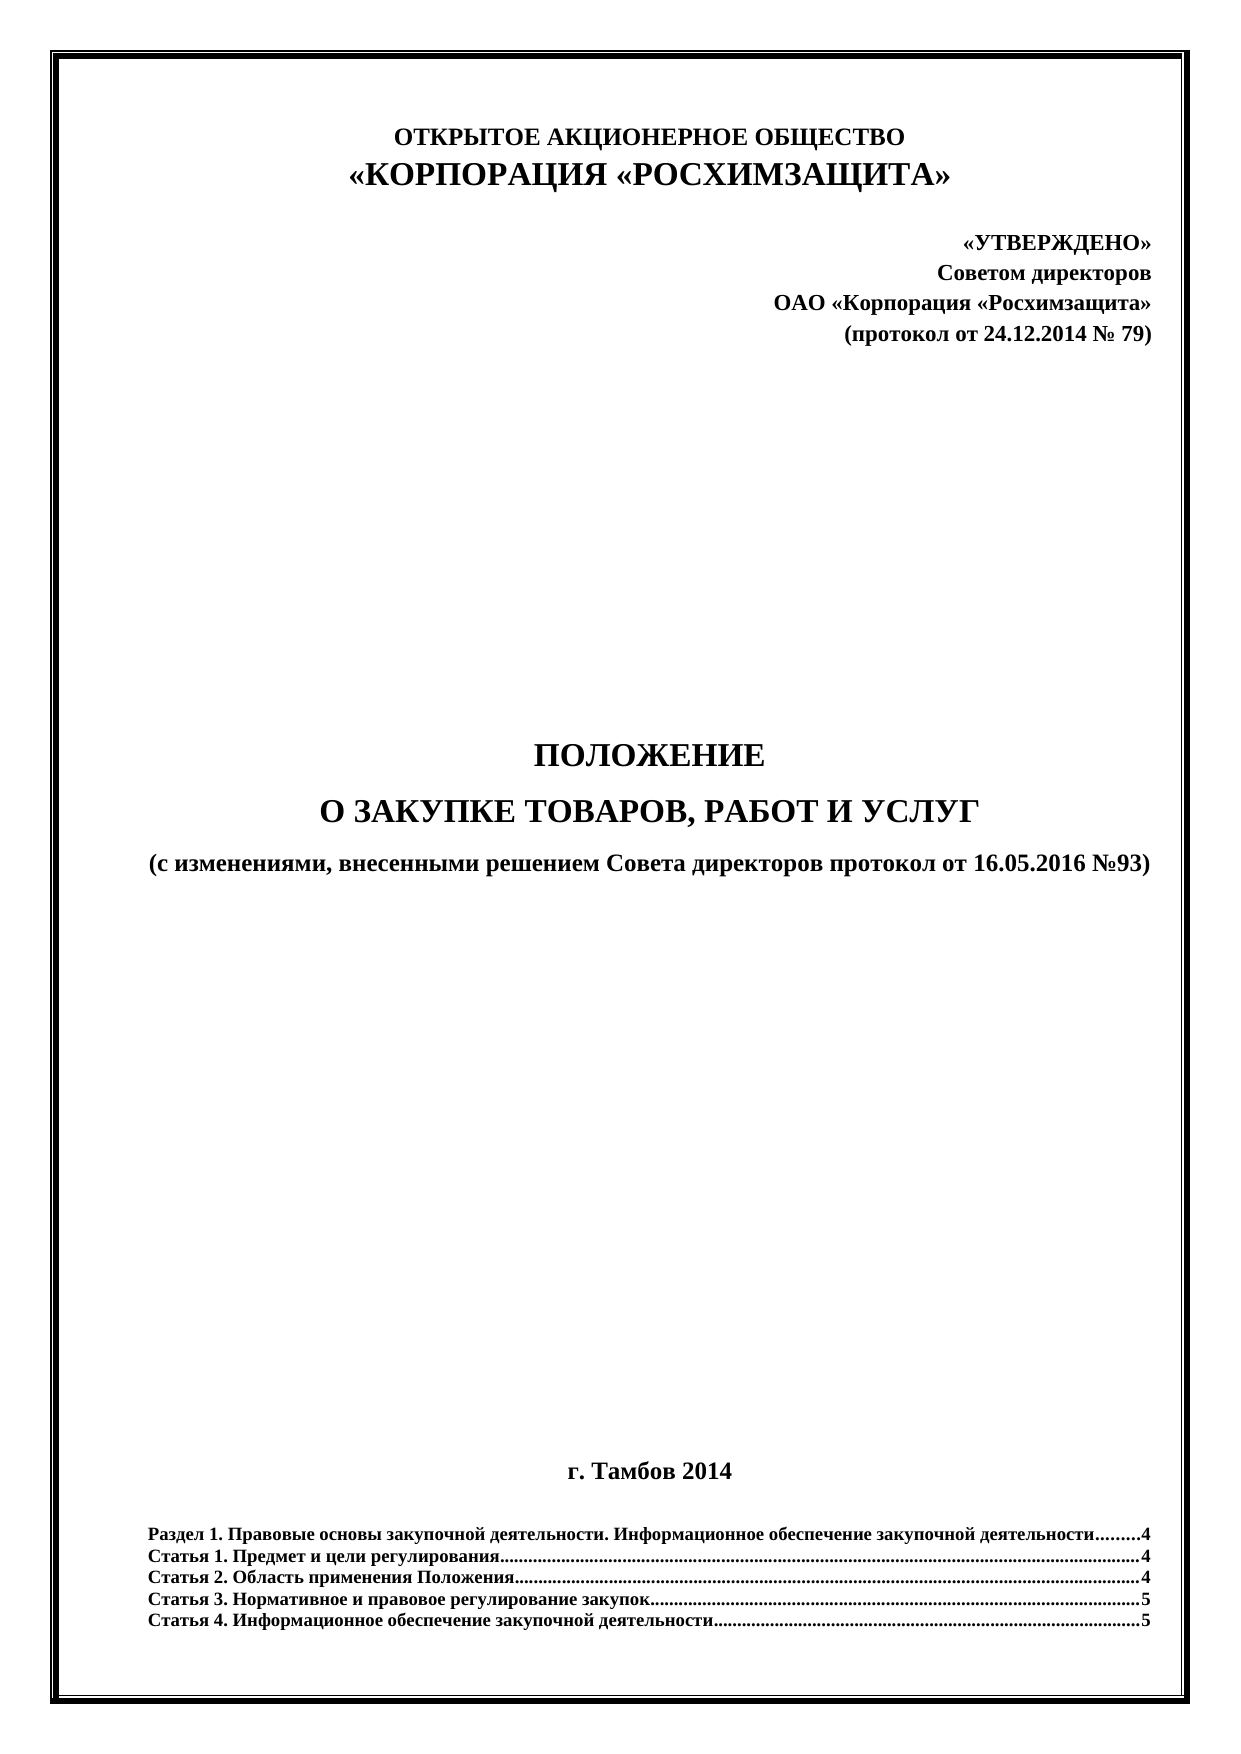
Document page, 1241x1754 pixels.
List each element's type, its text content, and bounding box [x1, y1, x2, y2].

text г. Тамбов 2014 [148, 1456, 1152, 1485]
text «КОРПОРАЦИЯ «РОСХИМЗАЩИТА» [148, 155, 1152, 193]
text о закупке товаров, работ и услуг [148, 792, 1152, 830]
text Статья 3. Нормативное и правовое регулирование закупок 5 [148, 1588, 1152, 1609]
text ПОЛОЖЕНИЕ [148, 735, 1152, 773]
text Статья 1. Предмет и цели регулирования 4 [148, 1544, 1152, 1566]
text ОАО «Корпорация «Росхимзащита» [148, 289, 1152, 316]
text Раздел 1. Правовые основы закупочной деятельности. Информационное обеспечение закупочной деятельности 4 [148, 1523, 1152, 1544]
text Статья 4. Информационное обеспечение закупочной деятельности 5 [148, 1609, 1152, 1631]
text (с изменениями, внесенными решением Совета директоров протокол от 16.05.2016 №93) [148, 848, 1152, 877]
text (протокол от 24.12.2014 № 79) [148, 319, 1152, 346]
text Статья 2. Область применения Положения 4 [148, 1566, 1152, 1588]
text Советом директоров [148, 259, 1152, 286]
text ОТКРЫТОЕ АКЦИОНЕРНОЕ ОБЩЕСТВО [148, 122, 1152, 150]
text «Утверждено» [148, 229, 1152, 255]
